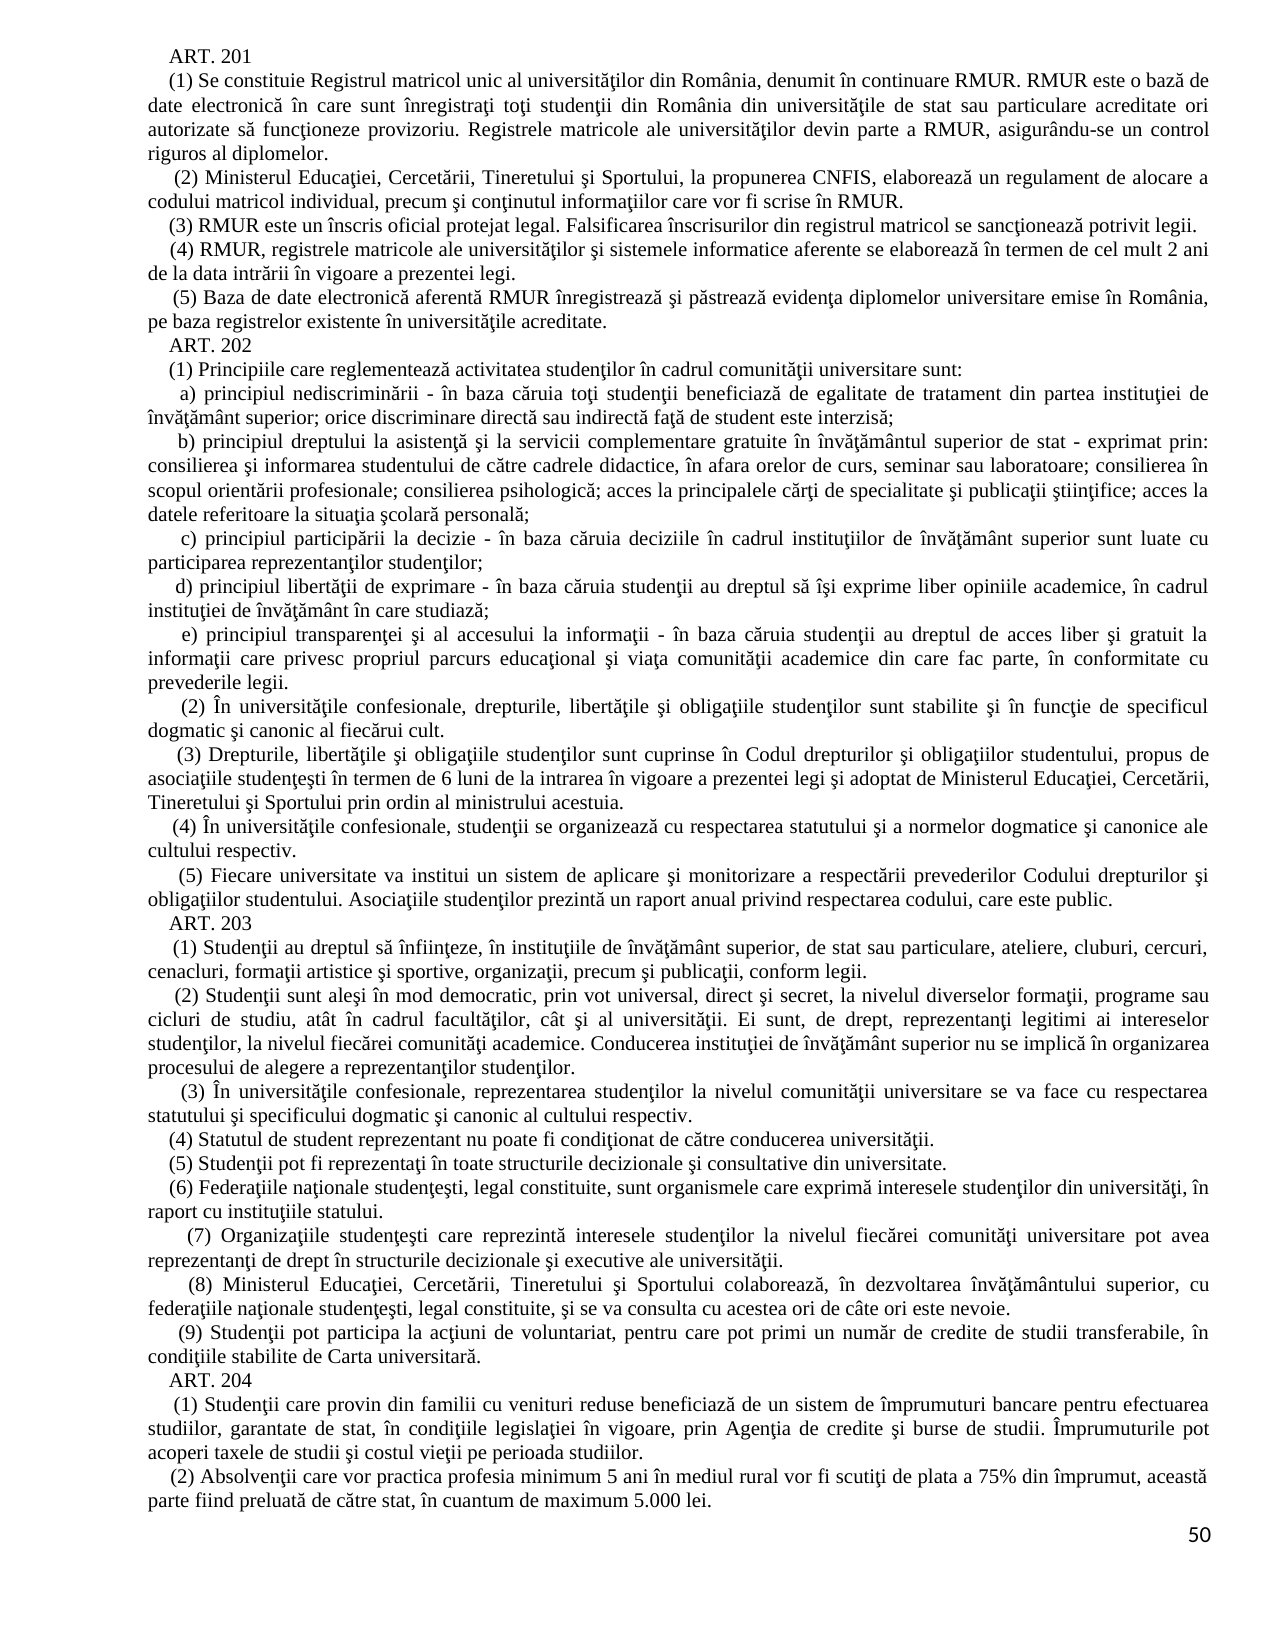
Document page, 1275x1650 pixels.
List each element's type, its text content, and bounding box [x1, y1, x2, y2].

text (4) RMUR, registrele matricole ale universităţilor şi sistemele informatice aferente se elaborează în termen de cel mult 2 ani de la data intrării în vigoare a prezentei legi. [148, 237, 1211, 285]
text (2) În universităţile confesionale, drepturile, libertăţile şi obligaţiile studenţilor sunt stabilite şi în funcţie de specificul dogmatic şi canonic al fiecărui cult. [148, 694, 1211, 742]
text b) principiul dreptului la asistenţă şi la servicii complementare gratuite în învăţământul superior de stat - exprimat prin: consilierea şi informarea studentului de către cadrele didactice, în afara orelor de curs, seminar sau laboratoare; consilierea în scopul orientării profesionale; consilierea psihologică; acces la principalele cărţi de specialitate şi publicaţii ştiinţifice; acces la datele referitoare la situaţia şcolară personală; [148, 429, 1211, 526]
text (1) Studenţii au dreptul să înfiinţeze, în instituţiile de învăţământ superior, de stat sau particulare, ateliere, cluburi, cercuri, cenacluri, formaţii artistice şi sportive, organizaţii, precum şi publicaţii, conform legii. [148, 935, 1211, 983]
text (1) Studenţii care provin din familii cu venituri reduse beneficiază de un sistem de împrumuturi bancare pentru efectuarea studiilor, garantate de stat, în condiţiile legislaţiei în vigoare, prin Agenţia de credite şi burse de studii. Împrumuturile pot acoperi taxele de studii şi costul vieţii pe perioada studiilor. [148, 1392, 1211, 1464]
text (1) Principiile care reglementează activitatea studenţilor în cadrul comunităţii universitare sunt: [148, 357, 1211, 381]
text (8) Ministerul Educaţiei, Cercetării, Tineretului şi Sportului colaborează, în dezvoltarea învăţământului superior, cu federaţiile naţionale studenţeşti, legal constituite, şi se va consulta cu acestea ori de câte ori este nevoie. [148, 1272, 1211, 1320]
text (3) În universităţile confesionale, reprezentarea studenţilor la nivelul comunităţii universitare se va face cu respectarea statutului şi specificului dogmatic şi canonic al cultului respectiv. [148, 1079, 1211, 1127]
text (3) RMUR este un înscris oficial protejat legal. Falsificarea înscrisurilor din registrul matricol se sancţionează potrivit legii. [148, 213, 1211, 237]
text c) principiul participării la decizie - în baza căruia deciziile în cadrul instituţiilor de învăţământ superior sunt luate cu participarea reprezentanţilor studenţilor; [148, 526, 1211, 574]
text (5) Baza de date electronică aferentă RMUR înregistrează şi păstrează evidenţa diplomelor universitare emise în România, pe baza registrelor existente în universităţile acreditate. [148, 285, 1211, 333]
text ART. 203 [148, 911, 1211, 935]
text (7) Organizaţiile studenţeşti care reprezintă interesele studenţilor la nivelul fiecărei comunităţi universitare pot avea reprezentanţi de drept în structurile decizionale şi executive ale universităţii. [148, 1223, 1211, 1272]
text (6) Federaţiile naţionale studenţeşti, legal constituite, sunt organismele care exprimă interesele studenţilor din universităţi, în raport cu instituţiile statului. [148, 1175, 1211, 1223]
text e) principiul transparenţei şi al accesului la informaţii - în baza căruia studenţii au dreptul de acces liber şi gratuit la informaţii care privesc propriul parcurs educaţional şi viaţa comunităţii academice din care fac parte, în conformitate cu prevederile legii. [148, 622, 1211, 694]
text ART. 201 [148, 44, 1211, 68]
text (9) Studenţii pot participa la acţiuni de voluntariat, pentru care pot primi un număr de credite de studii transferabile, în condiţiile stabilite de Carta universitară. [148, 1320, 1211, 1368]
text (2) Ministerul Educaţiei, Cercetării, Tineretului şi Sportului, la propunerea CNFIS, elaborează un regulament de alocare a codului matricol individual, precum şi conţinutul informaţiilor care vor fi scrise în RMUR. [148, 165, 1211, 213]
text (4) În universităţile confesionale, studenţii se organizează cu respectarea statutului şi a normelor dogmatice şi canonice ale cultului respectiv. [148, 814, 1211, 862]
text (2) Absolvenţii care vor practica profesia minimum 5 ani în mediul rural vor fi scutiţi de plata a 75% din împrumut, această parte fiind preluată de către stat, în cuantum de maximum 5.000 lei. [148, 1464, 1211, 1512]
text (2) Studenţii sunt aleşi în mod democratic, prin vot universal, direct şi secret, la nivelul diverselor formaţii, programe sau cicluri de studiu, atât în cadrul facultăţilor, cât şi al universităţii. Ei sunt, de drept, reprezentanţi legitimi ai intereselor studenţilor, la nivelul fiecărei comunităţi academice. Conducerea instituţiei de învăţământ superior nu se implică în organizarea procesului de alegere a reprezentanţilor studenţilor. [148, 983, 1211, 1079]
text (5) Studenţii pot fi reprezentaţi în toate structurile decizionale şi consultative din universitate. [148, 1151, 1211, 1175]
text a) principiul nediscriminării - în baza căruia toţi studenţii beneficiază de egalitate de tratament din partea instituţiei de învăţământ superior; orice discriminare directă sau indirectă faţă de student este interzisă; [148, 381, 1211, 429]
text ART. 204 [148, 1368, 1211, 1392]
text (1) Se constituie Registrul matricol unic al universităţilor din România, denumit în continuare RMUR. RMUR este o bază de date electronică în care sunt înregistraţi toţi studenţii din România din universităţile de stat sau particulare acreditate ori autorizate să funcţioneze provizoriu. Registrele matricole ale universităţilor devin parte a RMUR, asigurându-se un control riguros al diplomelor. [148, 68, 1211, 165]
text (4) Statutul de student reprezentant nu poate fi condiţionat de către conducerea universităţii. [148, 1127, 1211, 1151]
text (5) Fiecare universitate va institui un sistem de aplicare şi monitorizare a respectării prevederilor Codului drepturilor şi obligaţiilor studentului. Asociaţiile studenţilor prezintă un raport anual privind respectarea codului, care este public. [148, 862, 1211, 911]
text ART. 202 [148, 333, 1211, 357]
text (3) Drepturile, libertăţile şi obligaţiile studenţilor sunt cuprinse în Codul drepturilor şi obligaţiilor studentului, propus de asociaţiile studenţeşti în termen de 6 luni de la intrarea în vigoare a prezentei legi şi adoptat de Ministerul Educaţiei, Cercetării, Tineretului şi Sportului prin ordin al ministrului acestuia. [148, 742, 1211, 814]
text d) principiul libertăţii de exprimare - în baza căruia studenţii au dreptul să îşi exprime liber opiniile academice, în cadrul instituţiei de învăţământ în care studiază; [148, 574, 1211, 622]
